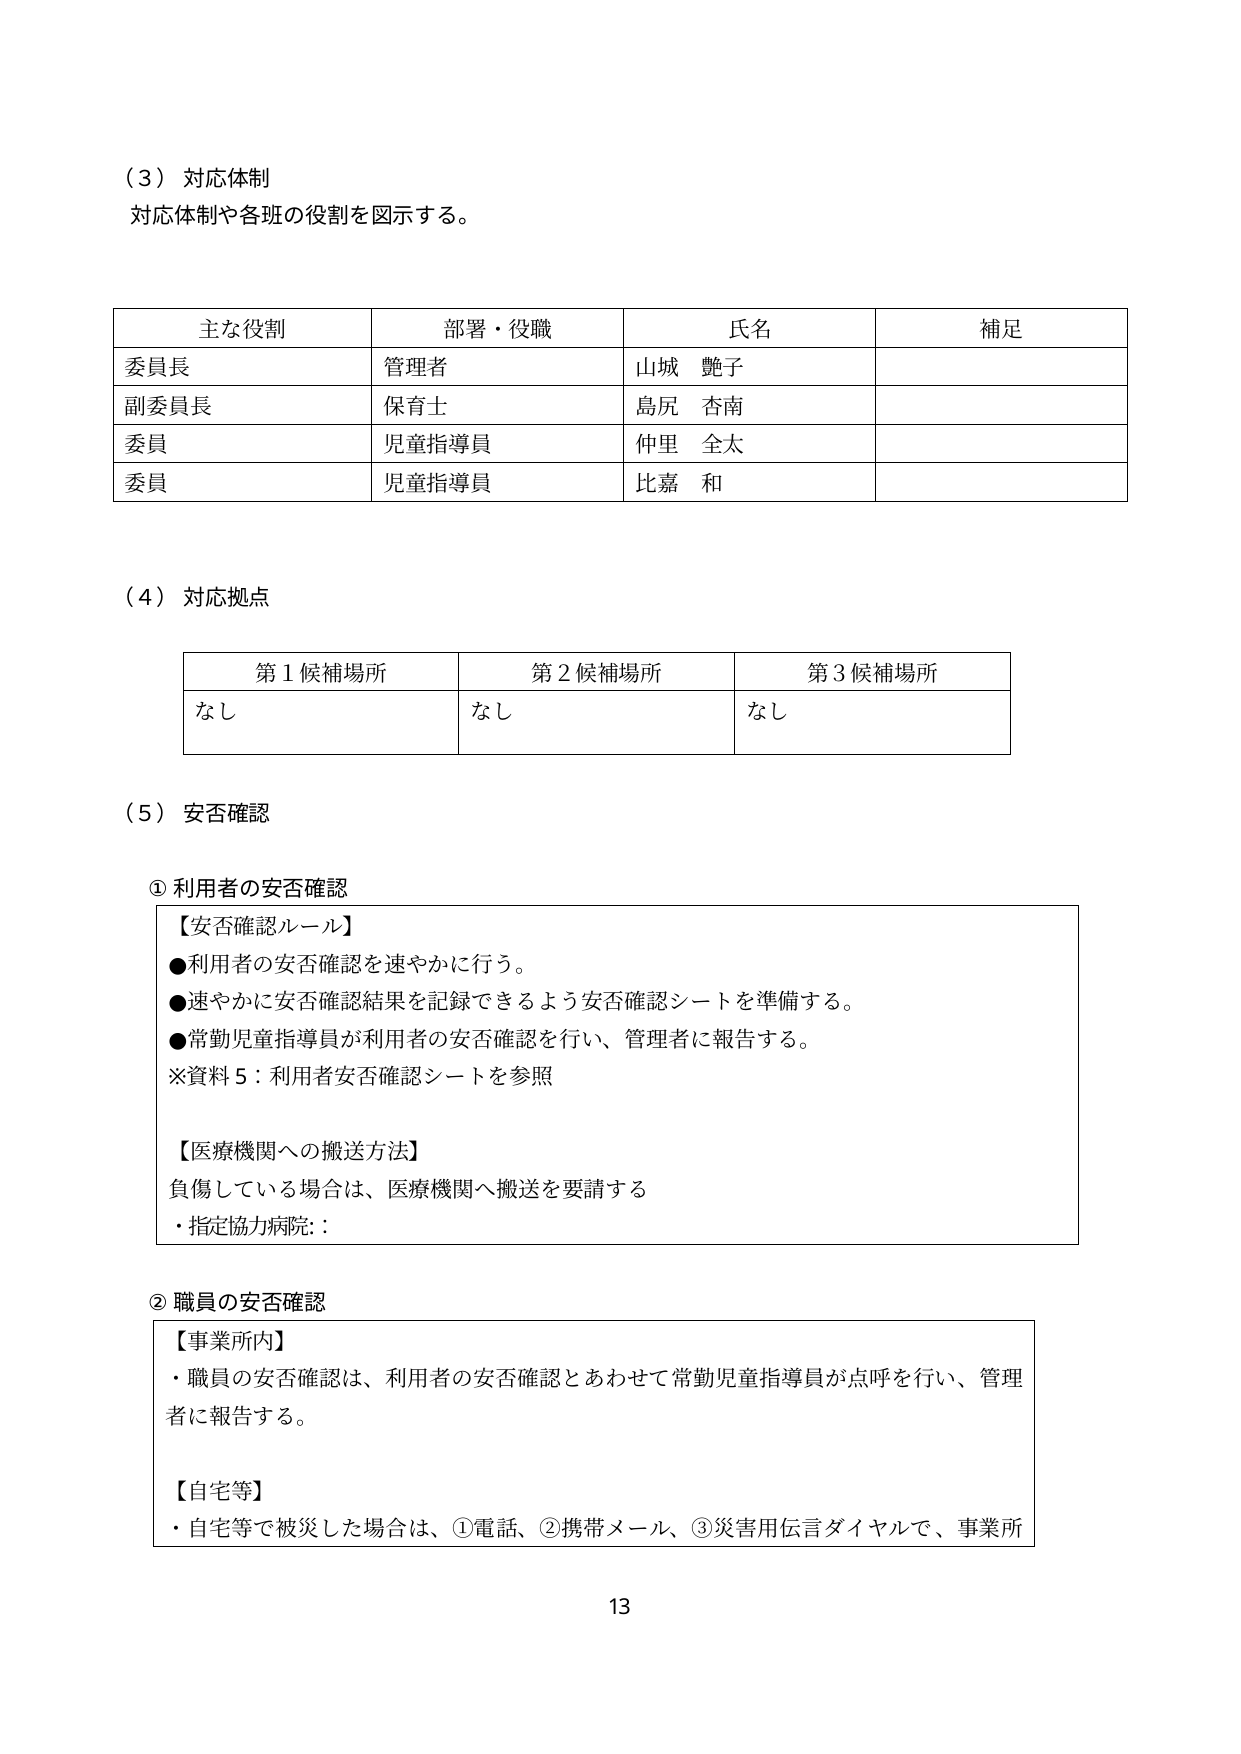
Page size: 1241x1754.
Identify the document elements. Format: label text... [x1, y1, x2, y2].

table_header 第３候補場所 [735, 653, 1010, 690]
table_cell 比嘉 和 [624, 463, 875, 501]
table_cell なし [459, 691, 734, 754]
table_header 主な役割 [114, 309, 371, 347]
subtitle 利用者の安否確認 [148, 868, 1128, 905]
table_cell 児童指導員 [372, 425, 623, 462]
subtitle 職員の安否確認 [148, 1282, 1128, 1320]
table_header 第２候補場所 [459, 653, 734, 690]
table_cell 児童指導員 [372, 463, 623, 501]
table_header 第１候補場所 [184, 653, 458, 690]
subtitle 対応体制や各班の役割を図示する。 [130, 196, 1128, 233]
subtitle 安否確認 [112, 793, 1128, 830]
table_cell なし [735, 691, 1010, 754]
table_cell [876, 348, 1127, 385]
table_cell 保育士 [372, 386, 623, 424]
table_cell 仲里 全太 [624, 425, 875, 462]
subtitle 対応体制 [112, 158, 1128, 196]
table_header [154, 1321, 1034, 1546]
table_cell なし [184, 691, 458, 754]
table_cell [876, 463, 1127, 501]
table_cell 山城 艶子 [624, 348, 875, 385]
table_header 氏名 [624, 309, 875, 347]
table_cell 島尻 杏南 [624, 386, 875, 424]
table_cell [876, 425, 1127, 462]
table_cell 副委員長 [114, 386, 371, 424]
table_header 【安否確認ルール】 ●利用者の安否確認を速やかに行う。 ●速やかに安否確認結果を記録できるよう安否確認シートを準備する。 ●常勤児童指導員が利用者の安否確認を行い、管理者に報告する。 ※資料5：利用者安否確認シートを参照 【医療機関への搬送方法】 負傷している場合は、医療機関へ搬送を要請する ・指定協力病院:： [157, 906, 1078, 1244]
table_cell 管理者 [372, 348, 623, 385]
table_cell 委員 [114, 463, 371, 501]
table_cell [876, 386, 1127, 424]
table_cell 委員 [114, 425, 371, 462]
table_cell 委員長 [114, 348, 371, 385]
table_header 補足 [876, 309, 1127, 347]
table_header 部署・役職 [372, 309, 623, 347]
subtitle 対応拠点 [112, 577, 1128, 614]
